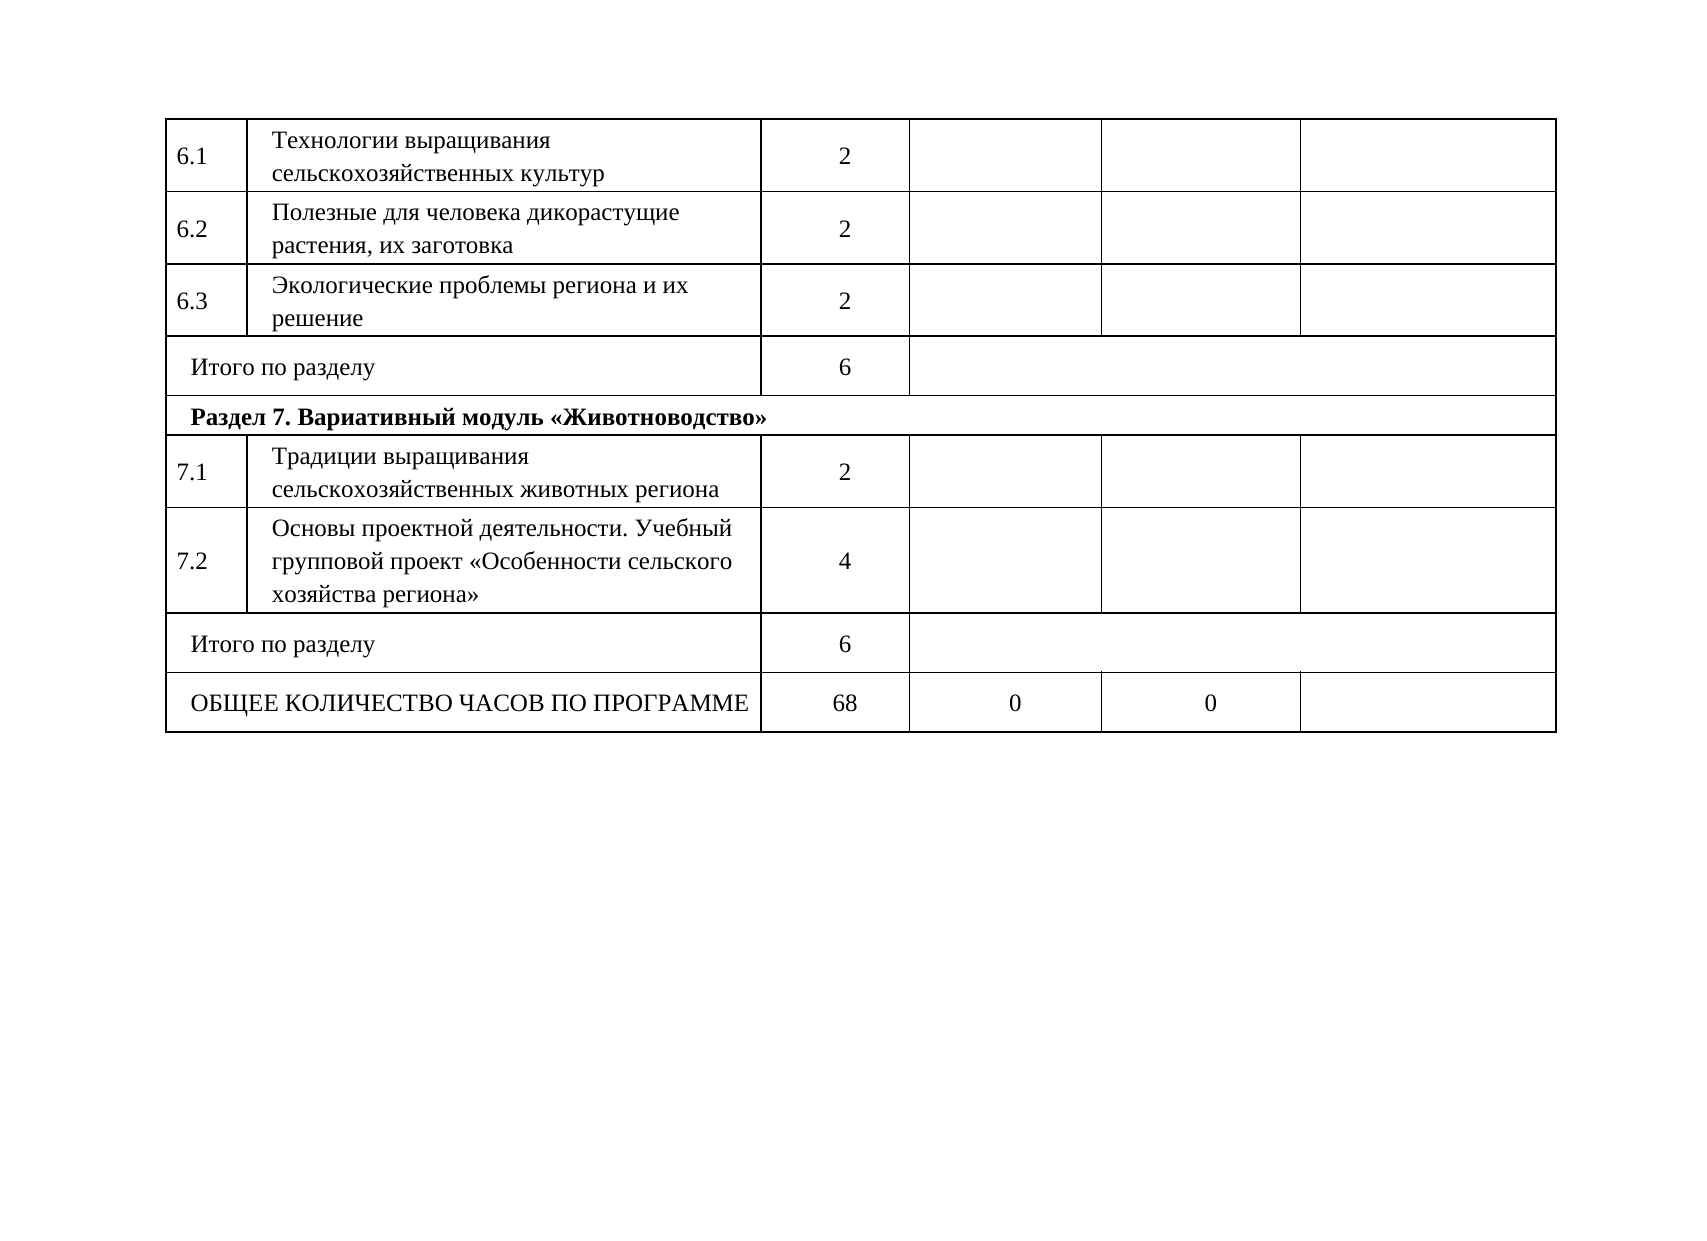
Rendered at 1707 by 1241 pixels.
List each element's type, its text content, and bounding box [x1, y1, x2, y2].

table_cell 2 [762, 120, 909, 191]
table_cell Традиции выращивания сельскохозяйственных животных региона [248, 436, 760, 507]
table_cell [1301, 265, 1555, 335]
table_cell Итого по разделу [167, 337, 760, 395]
table_cell [910, 192, 1101, 263]
table_cell Итого по разделу [167, 614, 760, 671]
table_cell 6.2 [167, 192, 246, 263]
table_cell [1301, 192, 1555, 263]
table_cell 0 [1102, 673, 1300, 731]
table_cell [910, 337, 1555, 395]
table_cell [910, 120, 1101, 191]
table_cell [1102, 508, 1300, 612]
table_cell [910, 614, 1555, 671]
table_cell [1301, 436, 1555, 507]
table_cell [1102, 192, 1300, 263]
table_cell Раздел 7. Вариативный модуль «Животноводство» [167, 396, 1555, 434]
table_cell 6.1 [167, 120, 246, 191]
table_cell 0 [910, 673, 1101, 731]
table_cell 6 [762, 337, 909, 395]
table_cell Полезные для человека дикорастущие растения, их заготовка [248, 192, 760, 263]
table_cell 2 [762, 265, 909, 335]
table_cell Экологические проблемы региона и их решение [248, 265, 760, 335]
table_cell [1102, 120, 1300, 191]
table_cell 6.3 [167, 265, 246, 335]
table_cell [1301, 508, 1555, 612]
table_cell 4 [762, 508, 909, 612]
table_cell [910, 265, 1101, 335]
table_cell [910, 508, 1101, 612]
table_cell [1301, 120, 1555, 191]
table_cell ОБЩЕЕ КОЛИЧЕСТВО ЧАСОВ ПО ПРОГРАММЕ [167, 673, 760, 731]
table_cell [910, 436, 1101, 507]
table_cell 7.2 [167, 508, 246, 612]
table_cell 7.1 [167, 436, 246, 507]
table_cell [1301, 673, 1555, 731]
table_cell Технологии выращивания сельскохозяйственных культур [248, 120, 760, 191]
table_cell [1102, 436, 1300, 507]
table_cell 2 [762, 436, 909, 507]
table_cell Основы проектной деятельности. Учебный групповой проект «Особенности сельского хозяйства региона» [248, 508, 760, 612]
table_cell [1102, 265, 1300, 335]
table_cell 68 [762, 673, 909, 731]
table_cell 2 [762, 192, 909, 263]
table_cell 6 [762, 614, 909, 671]
